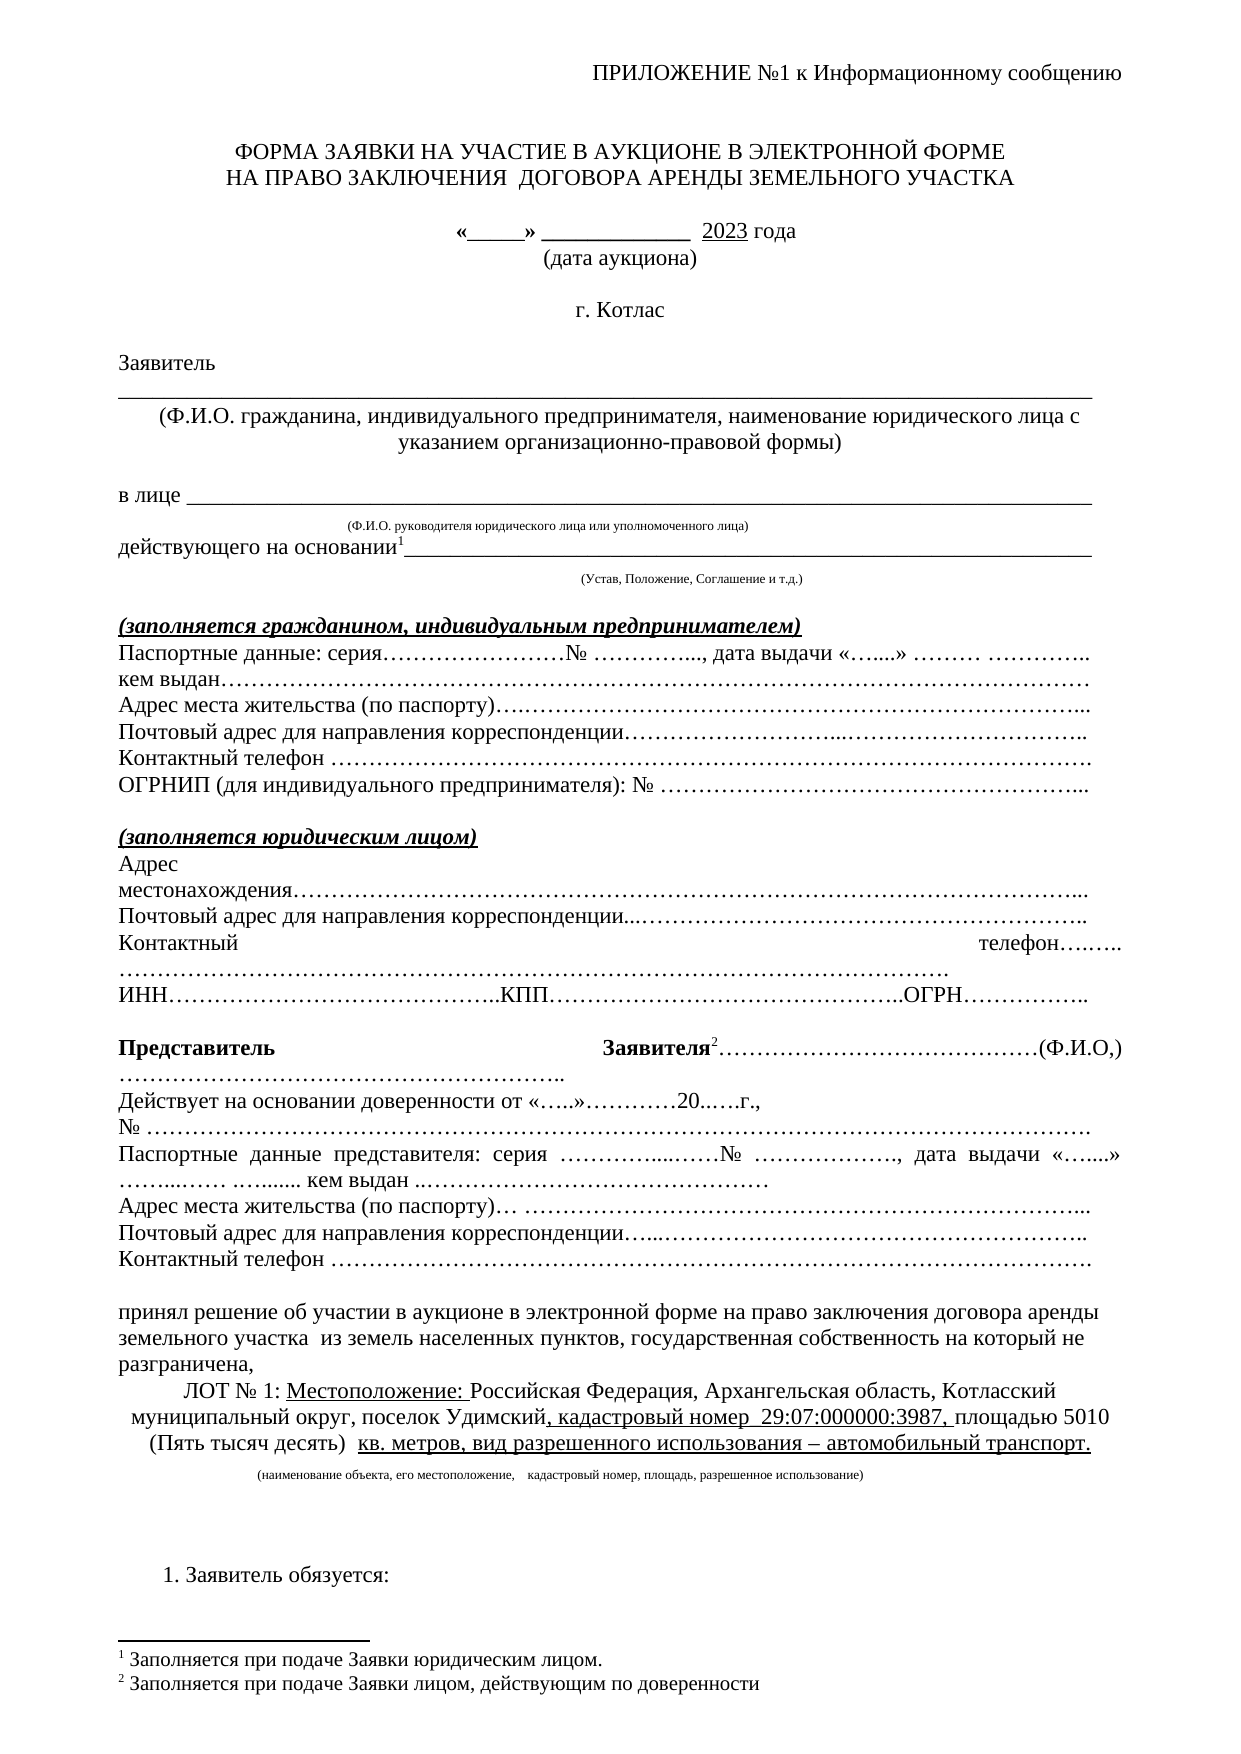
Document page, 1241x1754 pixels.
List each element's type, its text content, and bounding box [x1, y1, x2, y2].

text (Ф.И.О. руководителя юридического лица или уполномоченного лица) [118, 507, 1122, 533]
text принял решение об участии в аукционе в электронной форме на право заключения договора аренды земельного участка из земель населенных пунктов, государственная собственность на который не разграничена, [118, 1298, 1122, 1377]
text 1. Заявитель обязуется: [118, 1561, 1122, 1588]
text (заполняется юридическим лицом) [118, 823, 1122, 850]
text «_____» _____________ 2023 года [118, 217, 1122, 243]
text Контактный телефон….…..………………………………………………………………………………………………. [118, 929, 1122, 981]
text Паспортные данные: серия……………………№ …………..., дата выдачи «…....» ……… ………….. [118, 639, 1122, 665]
text Заявитель [118, 349, 1122, 375]
text (Устав, Положение, Соглашение и т.д.) [118, 560, 1122, 586]
text Контактный телефон ………………………………………………………………………………………. [118, 744, 1122, 771]
text Адрес места жительства (по паспорту)….………………………………………………………………... [118, 692, 1122, 718]
text Действует на основании доверенности от «…..»…………20..….г., [118, 1087, 1122, 1113]
text кем выдан…………………………………………………………………………………………………… [118, 665, 1122, 692]
text ФОРМА ЗАЯВКИ НА УЧАСТИЕ В АУКЦИОНЕ В ЭЛЕКТРОННОЙ ФОРМЕ [118, 138, 1122, 164]
text г. Котлас [118, 296, 1122, 323]
text Почтовый адрес для направления корреспонденции…...……………………………………………….. [118, 1219, 1122, 1245]
text ПРИЛОЖЕНИЕ №1 к Информационному сообщению [118, 59, 1122, 85]
text (Ф.И.О. гражданина, индивидуального предпринимателя, наименование юридического лица с указанием организационно-правовой формы) [118, 402, 1122, 454]
text Почтовый адрес для направления корреспонденции………………………...………………………….. [118, 718, 1122, 744]
text НА ПРАВО ЗАКЛЮЧЕНИЯ ДОГОВОРА АРЕНДЫ ЗЕМЕЛЬНОГО УЧАСТКА [118, 164, 1122, 191]
text действующего на основании____________________________________________________________ [118, 533, 1122, 560]
text (дата аукциона) [118, 243, 1122, 270]
text Почтовый адрес для направления корреспонденции...………………………………………………….. [118, 902, 1122, 929]
text Контактный телефон ………………………………………………………………………………………. [118, 1245, 1122, 1271]
text (заполняется гражданином, индивидуальным предпринимателем) [118, 612, 1122, 639]
text ОГРНИП (для индивидуального предпринимателя): № ………………………………………………... [118, 771, 1122, 797]
text в лице _______________________________________________________________________________ [118, 481, 1122, 507]
text № ……………………………………………………………………………………………………………. [118, 1113, 1122, 1139]
text Представитель Заявителя……………………………………(Ф.И.О,)………………………………………………….. [118, 1034, 1122, 1087]
text (наименование объекта, его местоположение, кадастровый номер, площадь, разрешенное использование) [118, 1456, 1122, 1482]
text Адрес места жительства (по паспорту)… ………………………………………………………………... [118, 1192, 1122, 1219]
text Паспортные данные представителя: серия …………....……№ ………………., дата выдачи «…....» ……...…… .…....... кем выдан ..……………………………………… [118, 1139, 1122, 1192]
text Адрес местонахождения…………………………………………………………………………………………... [118, 850, 1122, 902]
text ИНН……………………………………..КПП………………………………………..ОГРН…………….. [118, 981, 1122, 1008]
text _____________________________________________________________________________________ [118, 375, 1122, 402]
text ЛОТ № 1: Местоположение: Российская Федерация, Архангельская область, Котласский муниципальный округ, поселок Удимский, кадастровый номер_29:07:000000:3987, площадью 5010 (Пять тысяч десять) кв. метров, вид разрешенного использования – автомобильный транспорт. [118, 1377, 1122, 1456]
